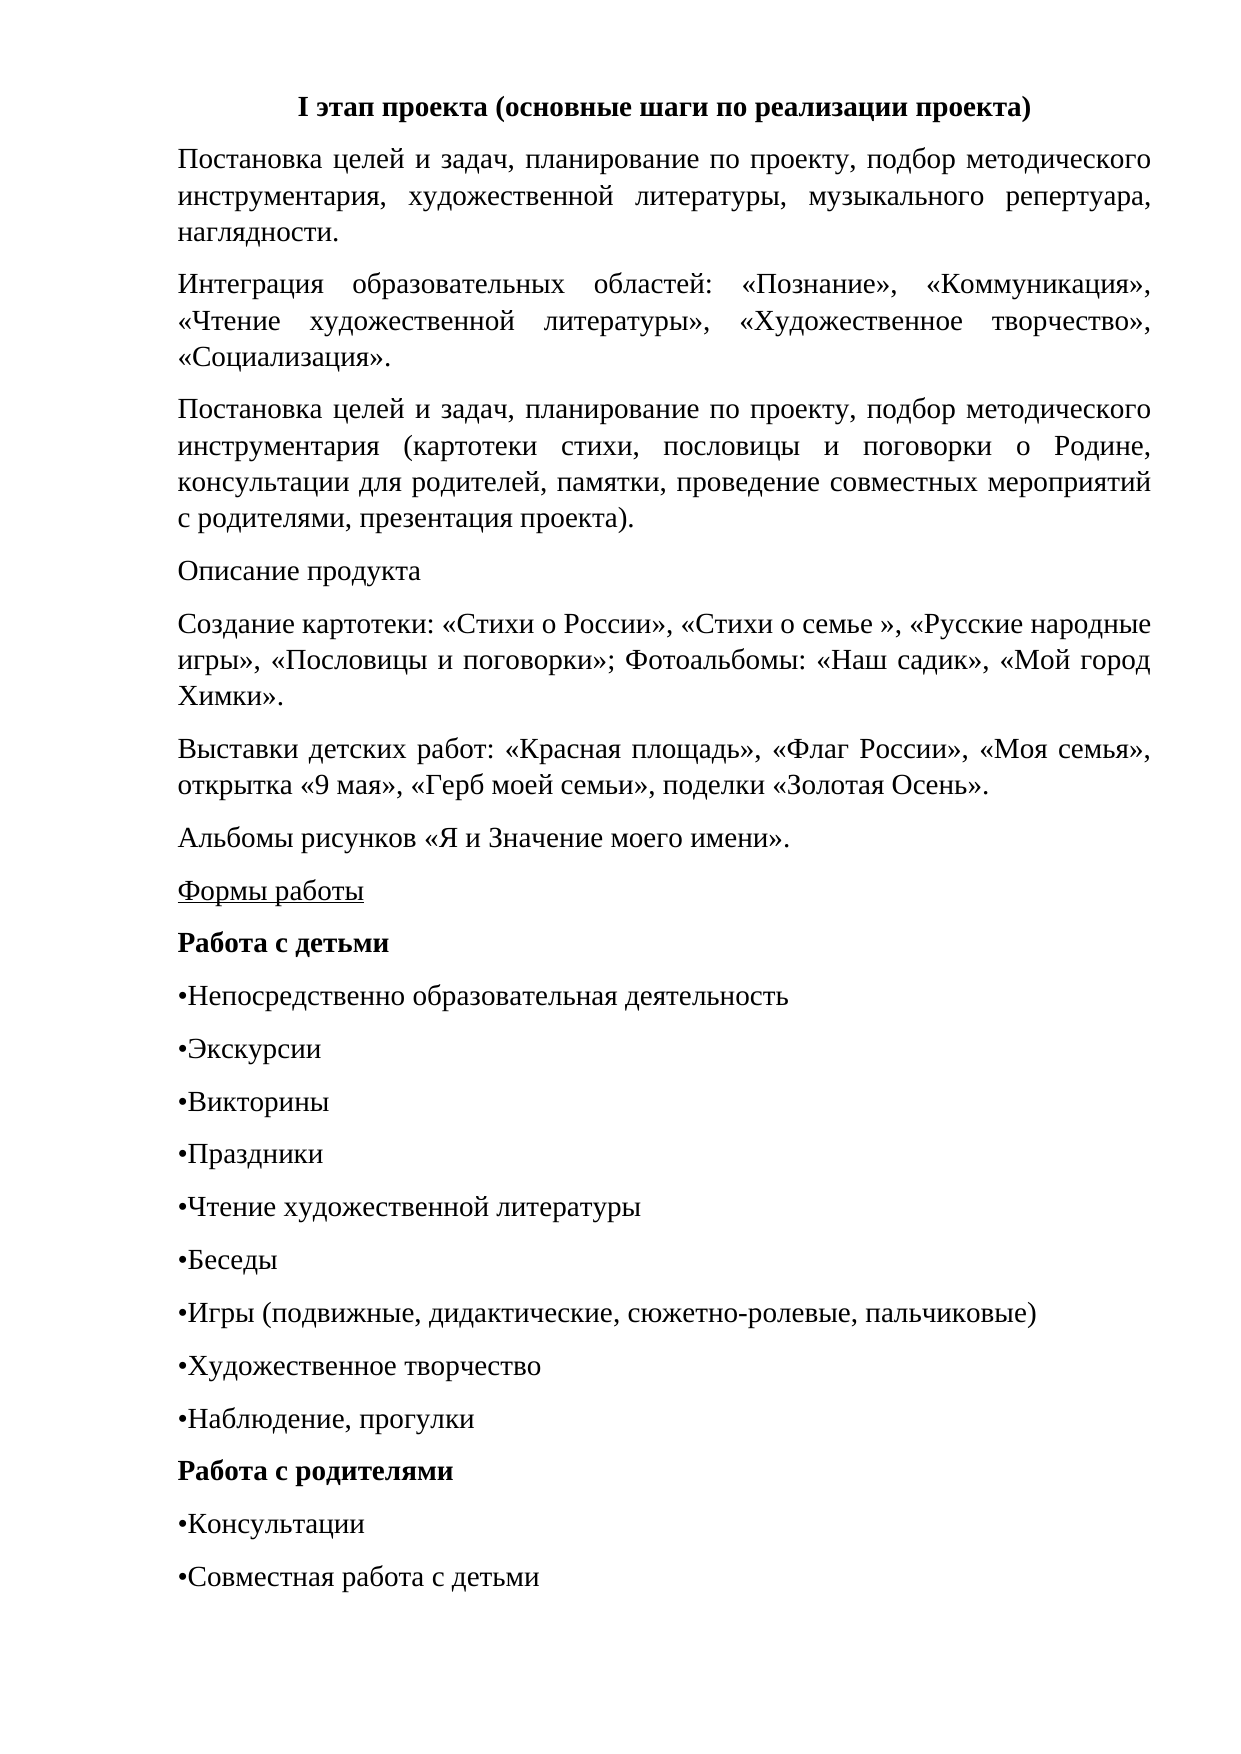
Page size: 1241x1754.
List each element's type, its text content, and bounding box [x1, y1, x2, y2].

text •Чтение художественной литературы [177, 1189, 1152, 1223]
text •Художественное творчество [177, 1348, 1152, 1381]
text Альбомы рисунков «Я и Значение моего имени». [177, 820, 1152, 853]
text Работа с родителями [177, 1453, 1152, 1487]
text Формы работы [177, 873, 1152, 906]
text •Экскурсии [177, 1031, 1152, 1064]
text Описание продукта [177, 553, 1152, 586]
text Выставки детских работ: «Красная площадь», «Флаг России», «Моя семья», открытка «9 мая», «Герб моей семьи», поделки «Золотая Осень». [177, 731, 1152, 801]
text •Консультации [177, 1506, 1152, 1540]
text •Совместная работа с детьми [177, 1559, 1152, 1593]
text •Викторины [177, 1084, 1152, 1117]
text Работа с детьми [177, 925, 1152, 959]
text •Наблюдение, прогулки [177, 1401, 1152, 1434]
text •Праздники [177, 1137, 1152, 1170]
text •Беседы [177, 1242, 1152, 1276]
text Интеграция образовательных областей: «Познание», «Коммуникация», «Чтение художественной литературы», «Художественное творчество», «Социализация». [177, 267, 1152, 372]
text •Игры (подвижные, дидактические, сюжетно-ролевые, пальчиковые) [177, 1295, 1152, 1329]
text Постановка целей и задач, планирование по проекту, подбор методического инструментария (картотеки стихи, пословицы и поговорки о Родине, консультации для родителей, памятки, проведение совместных мероприятий с родителями, презентация проекта). [177, 392, 1152, 534]
text I этап проекта (основные шаги по реализации проекта) [177, 89, 1152, 122]
text •Непосредственно образовательная деятельность [177, 978, 1152, 1012]
text Постановка целей и задач, планирование по проекту, подбор методического инструментария, художественной литературы, музыкального репертуара, наглядности. [177, 141, 1152, 247]
text Создание картотеки: «Стихи о России», «Стихи о семье », «Русские народные игры», «Пословицы и поговорки»; Фотоальбомы: «Наш садик», «Мой город Химки». [177, 606, 1152, 712]
